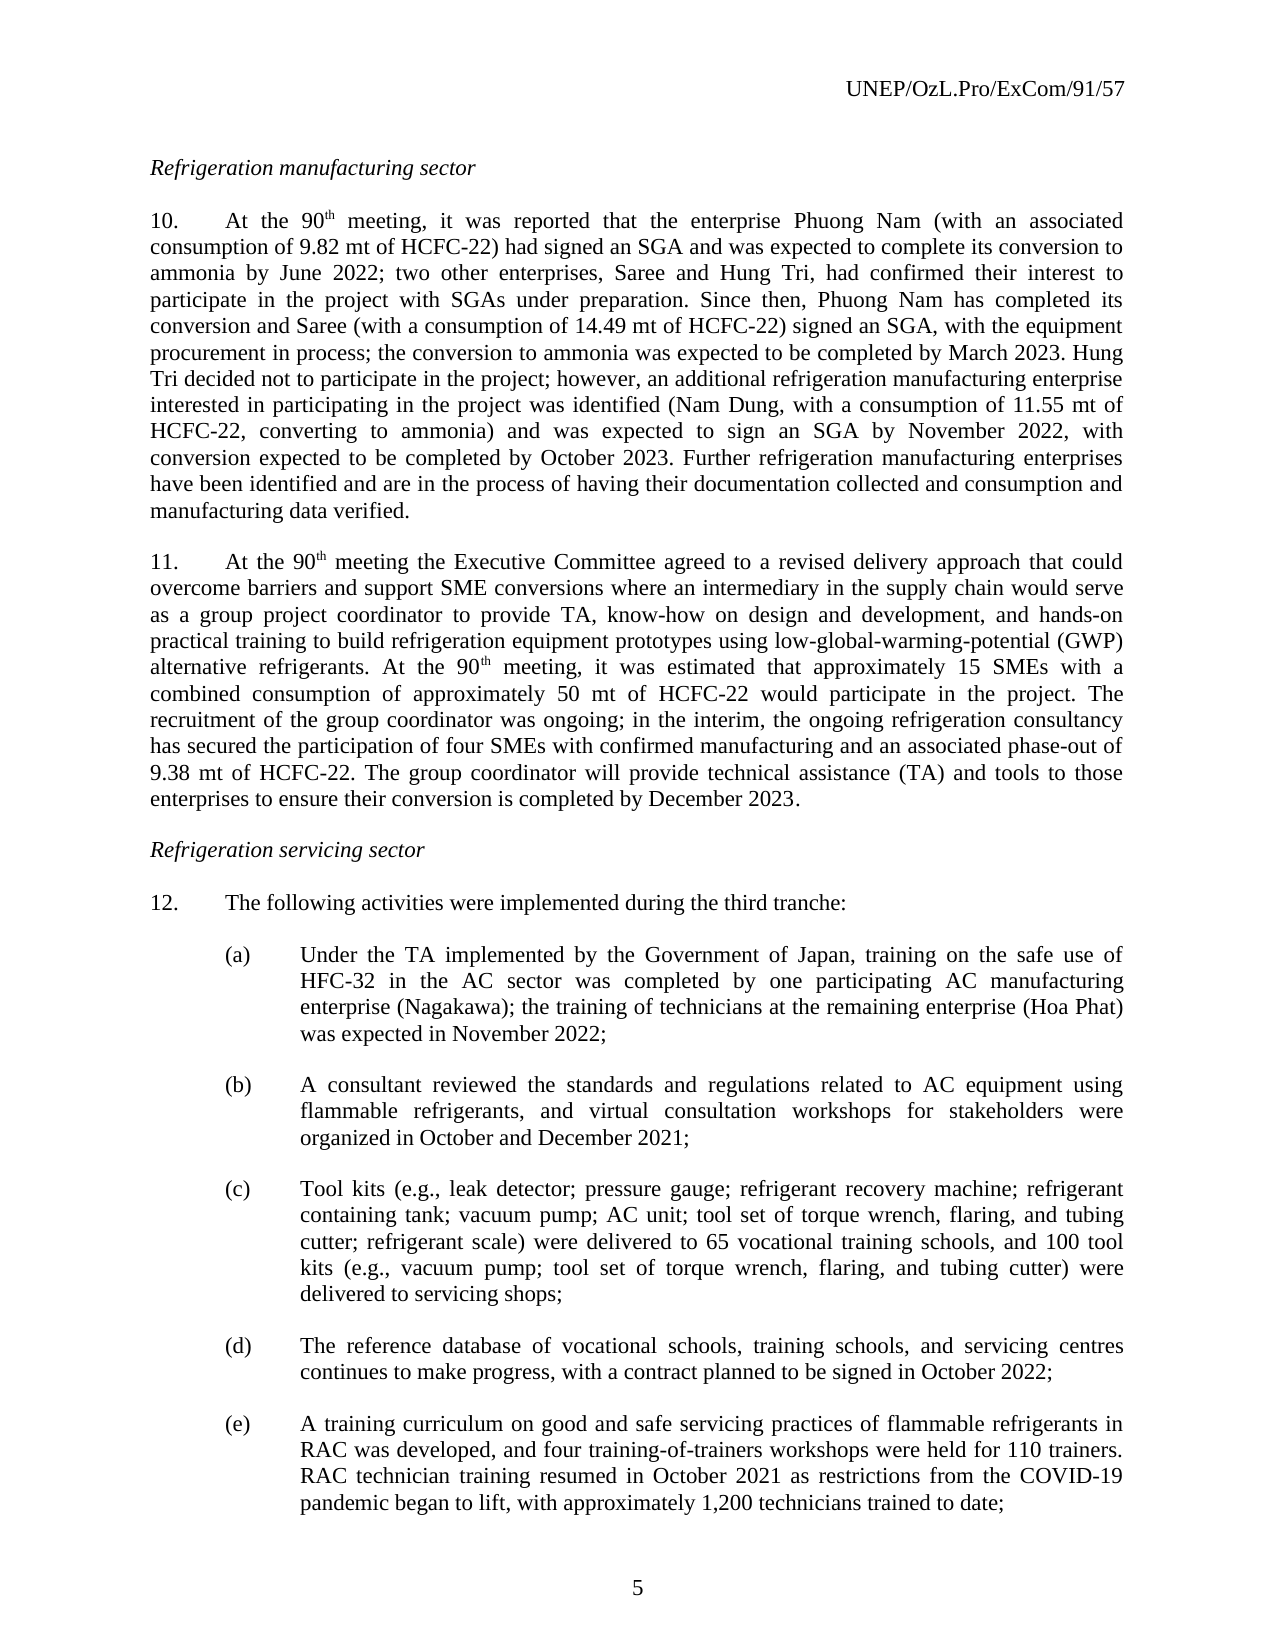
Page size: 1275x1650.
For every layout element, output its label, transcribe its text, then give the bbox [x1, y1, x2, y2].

subtitle At the 90th meeting the Executive Committee agreed to a revised delivery approach that could overcome barriers and support SME conversions where an intermediary in the supply chain would serve as a group project coordinator to provide TA, know-how on design and development, and hands-on practical training to build refrigeration equipment prototypes using low-global-warming-potential (GWP) alternative refrigerants. At the 90th meeting, it was estimated that approximately 15 SMEs with a combined consumption of approximately 50 mt of HCFC-22 would participate in the project. The recruitment of the group coordinator was ongoing; in the interim, the ongoing refrigeration consultancy has secured the participation of four SMEs with confirmed manufacturing and an associated phase-out of 9.38 mt of HCFC-22. The group coordinator will provide technical assistance (TA) and tools to those enterprises to ensure their conversion is completed by December 2023. [150, 548, 1125, 812]
subtitle At the 90th meeting, it was reported that the enterprise Phuong Nam (with an associated consumption of 9.82 mt of HCFC-22) had signed an SGA and was expected to complete its conversion to ammonia by June 2022; two other enterprises, Saree and Hung Tri, had confirmed their interest to participate in the project with SGAs under preparation. Since then, Phuong Nam has completed its conversion and Saree (with a consumption of 14.49 mt of HCFC-22) signed an SGA, with the equipment procurement in process; the conversion to ammonia was expected to be completed by March 2023. Hung Tri decided not to participate in the project; however, an additional refrigeration manufacturing enterprise interested in participating in the project was identified (Nam Dung, with a consumption of 11.55 mt of HCFC-22, converting to ammonia) and was expected to sign an SGA by November 2022, with conversion expected to be completed by October 2023. Further refrigeration manufacturing enterprises have been identified and are in the process of having their documentation collected and consumption and manufacturing data verified. [150, 207, 1125, 523]
subtitle A consultant reviewed the standards and regulations related to AC equipment using flammable refrigerants, and virtual consultation workshops for stakeholders were organized in October and December 2021; [225, 1071, 1125, 1150]
text Refrigeration servicing sector [150, 837, 1125, 863]
subtitle Under the TA implemented by the Government of Japan, training on the safe use of HFC-32 in the AC sector was completed by one participating AC manufacturing enterprise (Nagakawa); the training of technicians at the remaining enterprise (Hoa Phat) was expected in November 2022; [225, 941, 1125, 1046]
subtitle A training curriculum on good and safe servicing practices of flammable refrigerants in RAC was developed, and four training-of-trainers workshops were held for 110 trainers. RAC technician training resumed in October 2021 as restrictions from the COVID-19 pandemic began to lift, with approximately 1,200 technicians trained to date; [225, 1409, 1125, 1515]
text Refrigeration manufacturing sector [150, 154, 1125, 180]
subtitle The following activities were implemented during the third tranche: [150, 889, 1125, 916]
subtitle The reference database of vocational schools, training schools, and servicing centres continues to make progress, with a contract planned to be signed in October 2022; [225, 1332, 1125, 1384]
subtitle Tool kits (e.g., leak detector; pressure gauge; refrigerant recovery machine; refrigerant containing tank; vacuum pump; AC unit; tool set of torque wrench, flaring, and tubing cutter; refrigerant scale) were delivered to 65 vocational training schools, and 100 tool kits (e.g., vacuum pump; tool set of torque wrench, flaring, and tubing cutter) were delivered to servicing shops; [225, 1175, 1125, 1307]
